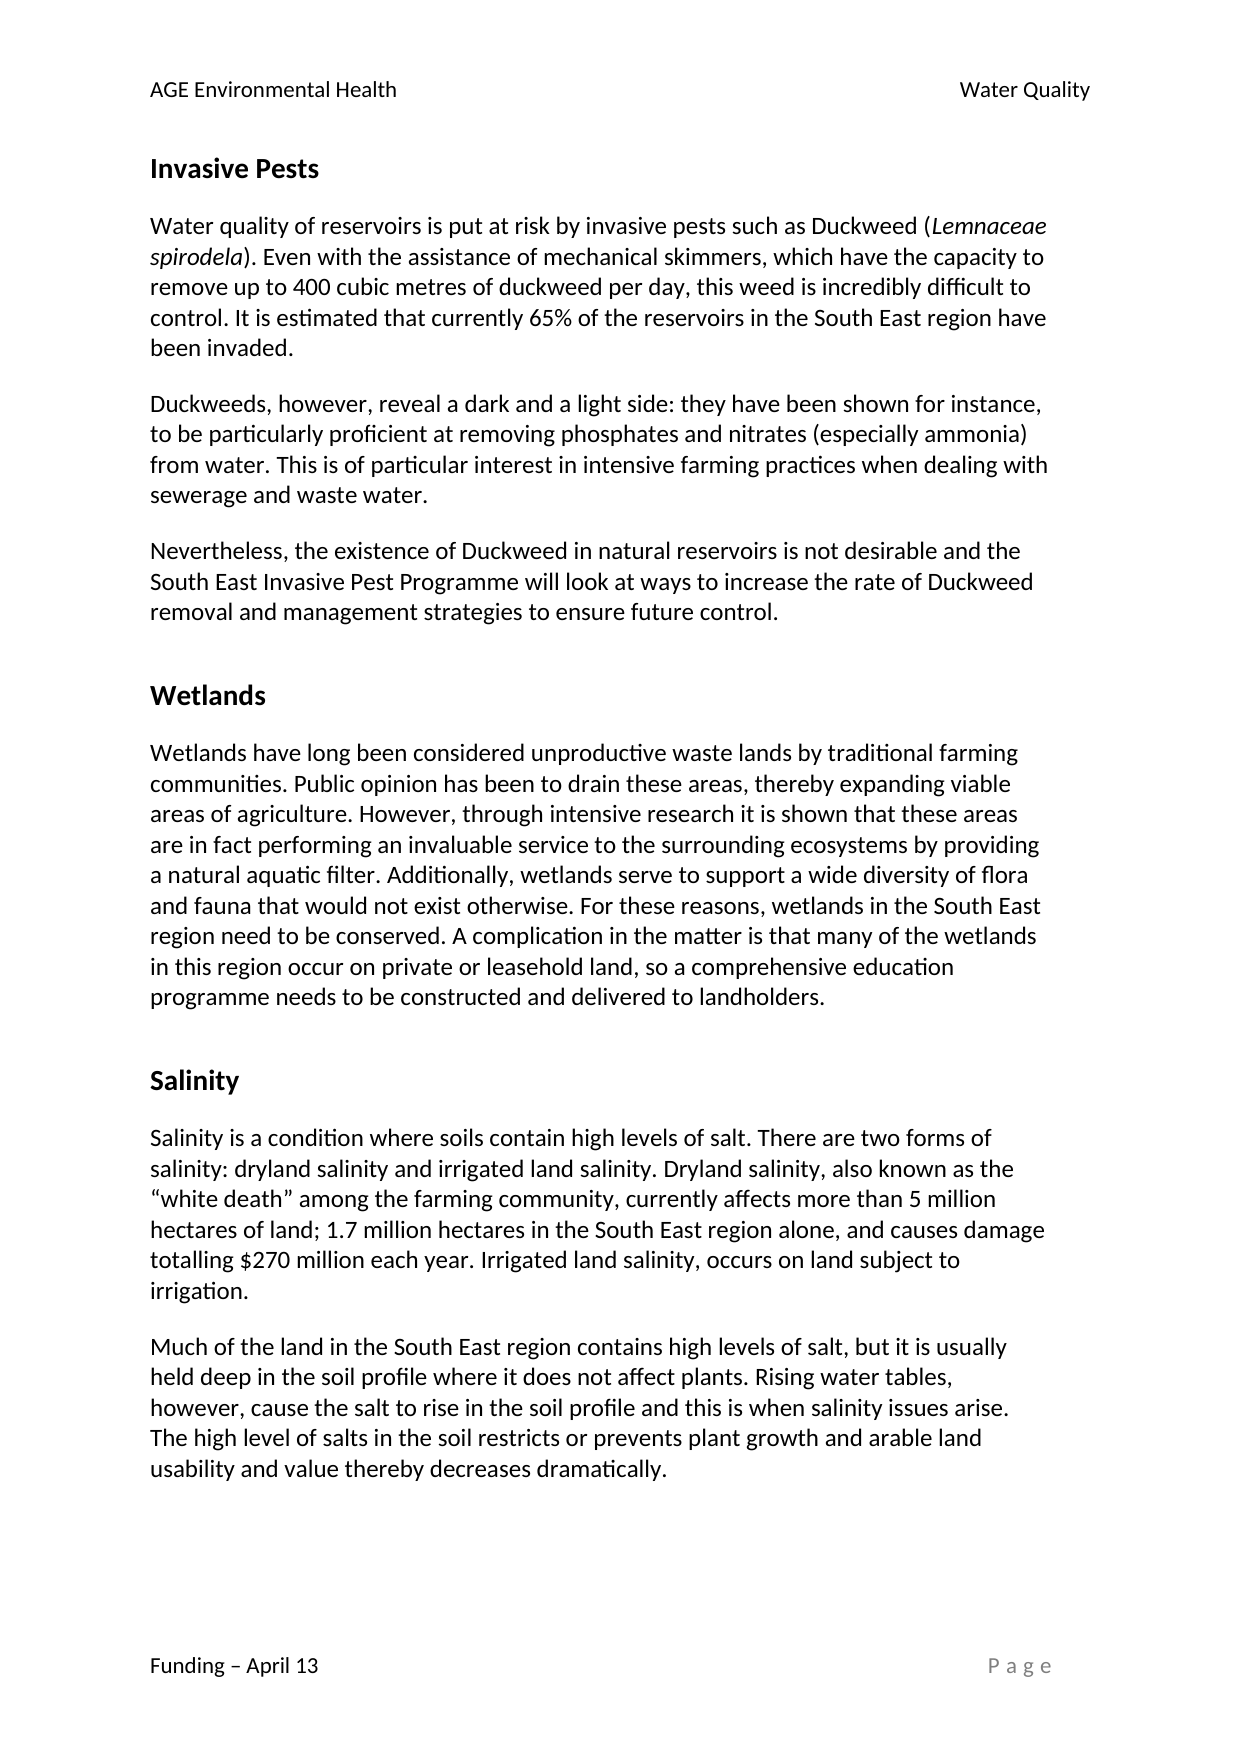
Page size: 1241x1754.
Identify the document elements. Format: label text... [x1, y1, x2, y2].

text Water quality of reservoirs is put at risk by invasive pests such as Duckweed (Lemnaceae spirodela). Even with the assistance of mechanical skimmers, which have the capacity to remove up to 400 cubic metres of duckweed per day, this weed is incredibly difficult to control. It is estimated that currently 65% of the reservoirs in the South East region have been invaded. [150, 210, 1051, 363]
text Wetlands have long been considered unproductive waste lands by traditional farming communities. Public opinion has been to drain these areas, thereby expanding viable areas of agriculture. However, through intensive research it is shown that these areas are in fact performing an invaluable service to the surrounding ecosystems by providing a natural aquatic filter. Additionally, wetlands serve to support a wide diversity of flora and fauna that would not exist otherwise. For these reasons, wetlands in the South East region need to be conserved. A complication in the matter is that many of the wetlands in this region occur on private or leasehold land, so a comprehensive education programme needs to be constructed and delivered to landholders. [150, 737, 1051, 1012]
text Salinity [150, 1062, 1051, 1098]
text Wetlands [150, 677, 1051, 712]
text Salinity is a condition where soils contain high levels of salt. There are two forms of salinity: dryland salinity and irrigated land salinity. Dryland salinity, also known as the “white death” among the farming community, currently affects more than 5 million hectares of land; 1.7 million hectares in the South East region alone, and causes damage totalling $270 million each year. Irrigated land salinity, occurs on land subject to irrigation. [150, 1123, 1051, 1306]
text Nevertheless, the existence of Duckweed in natural reservoirs is not desirable and the South East Invasive Pest Programme will look at ways to increase the rate of Duckweed removal and management strategies to ensure future control. [150, 535, 1051, 627]
text Duckweeds, however, reveal a dark and a light side: they have been shown for instance, to be particularly proficient at removing phosphates and nitrates (especially ammonia) from water. This is of particular interest in intensive farming practices when dealing with sewerage and waste water. [150, 388, 1051, 510]
text Invasive Pests [150, 150, 1051, 185]
text Much of the land in the South East region contains high levels of salt, but it is usually held deep in the soil profile where it does not affect plants. Rising water tables, however, cause the salt to rise in the soil profile and this is when salinity issues arise. The high level of salts in the soil restricts or prevents plant growth and arable land usability and value thereby decreases dramatically. [150, 1331, 1051, 1483]
